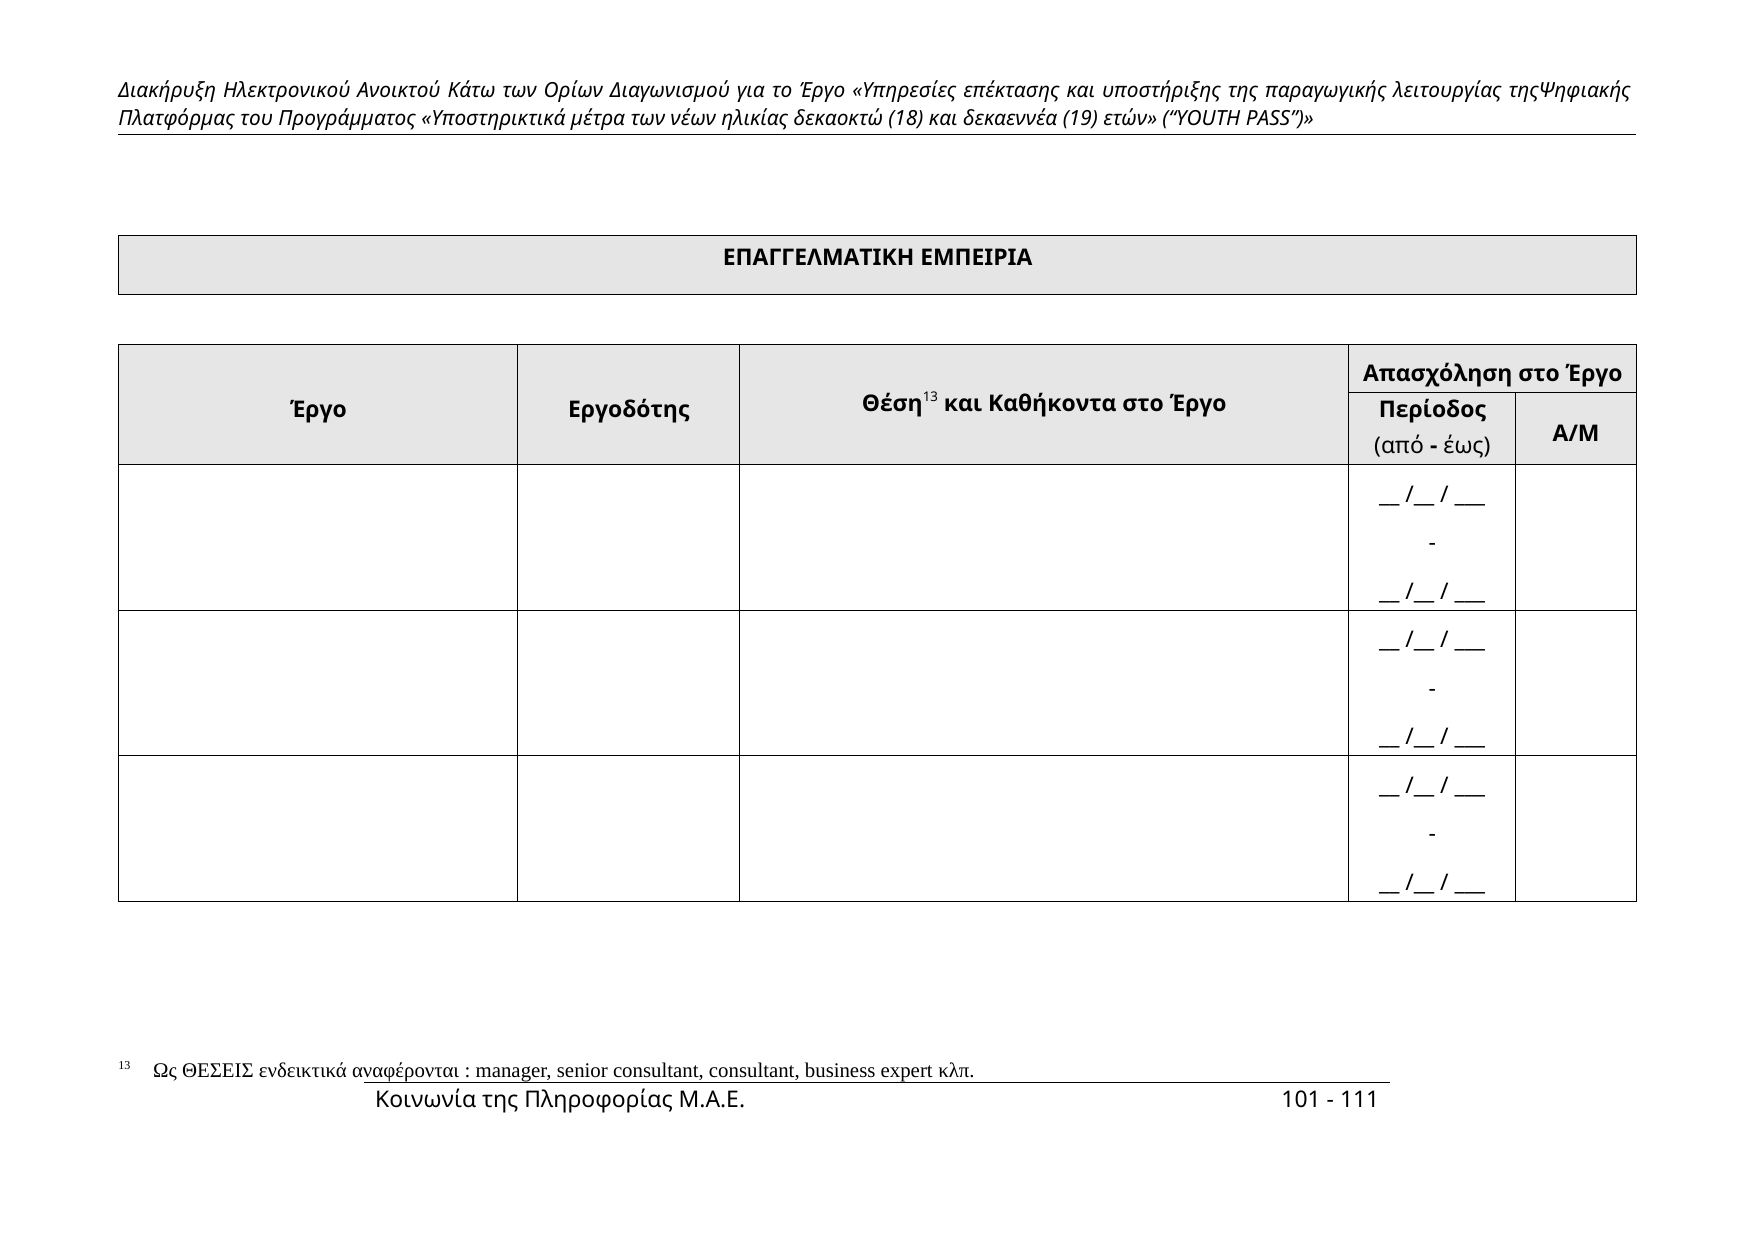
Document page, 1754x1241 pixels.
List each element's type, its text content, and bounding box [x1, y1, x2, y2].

table_cell [740, 465, 1348, 610]
table_cell __ /__ / ___ - __ /__ / ___ [1349, 465, 1515, 610]
table_cell [1516, 465, 1636, 610]
table_cell Α/Μ [1516, 393, 1636, 464]
table_cell [119, 611, 517, 755]
table_header Θέση και Καθήκοντα στο Έργο [740, 345, 1348, 464]
table_cell [518, 611, 739, 755]
table_cell [119, 756, 517, 901]
table_cell __ /__ / ___ - __ /__ / ___ [1349, 756, 1515, 901]
table_header ΕΠΑΓΓΕΛΜΑΤΙΚΗ ΕΜΠΕΙΡΙΑ [119, 236, 1636, 294]
table_cell [119, 465, 517, 610]
table_cell [740, 756, 1348, 901]
table_header Έργο [119, 345, 517, 464]
table_header Απασχόληση στο Έργο [1349, 345, 1636, 392]
table_cell [740, 611, 1348, 755]
table_cell [518, 756, 739, 901]
table_cell [1516, 756, 1636, 901]
table_cell Περίοδος (από - έως) [1349, 393, 1515, 464]
table_header Εργοδότης [518, 345, 739, 464]
table_cell [1516, 611, 1636, 755]
table_cell [518, 465, 739, 610]
table_cell __ /__ / ___ - __ /__ / ___ [1349, 611, 1515, 755]
